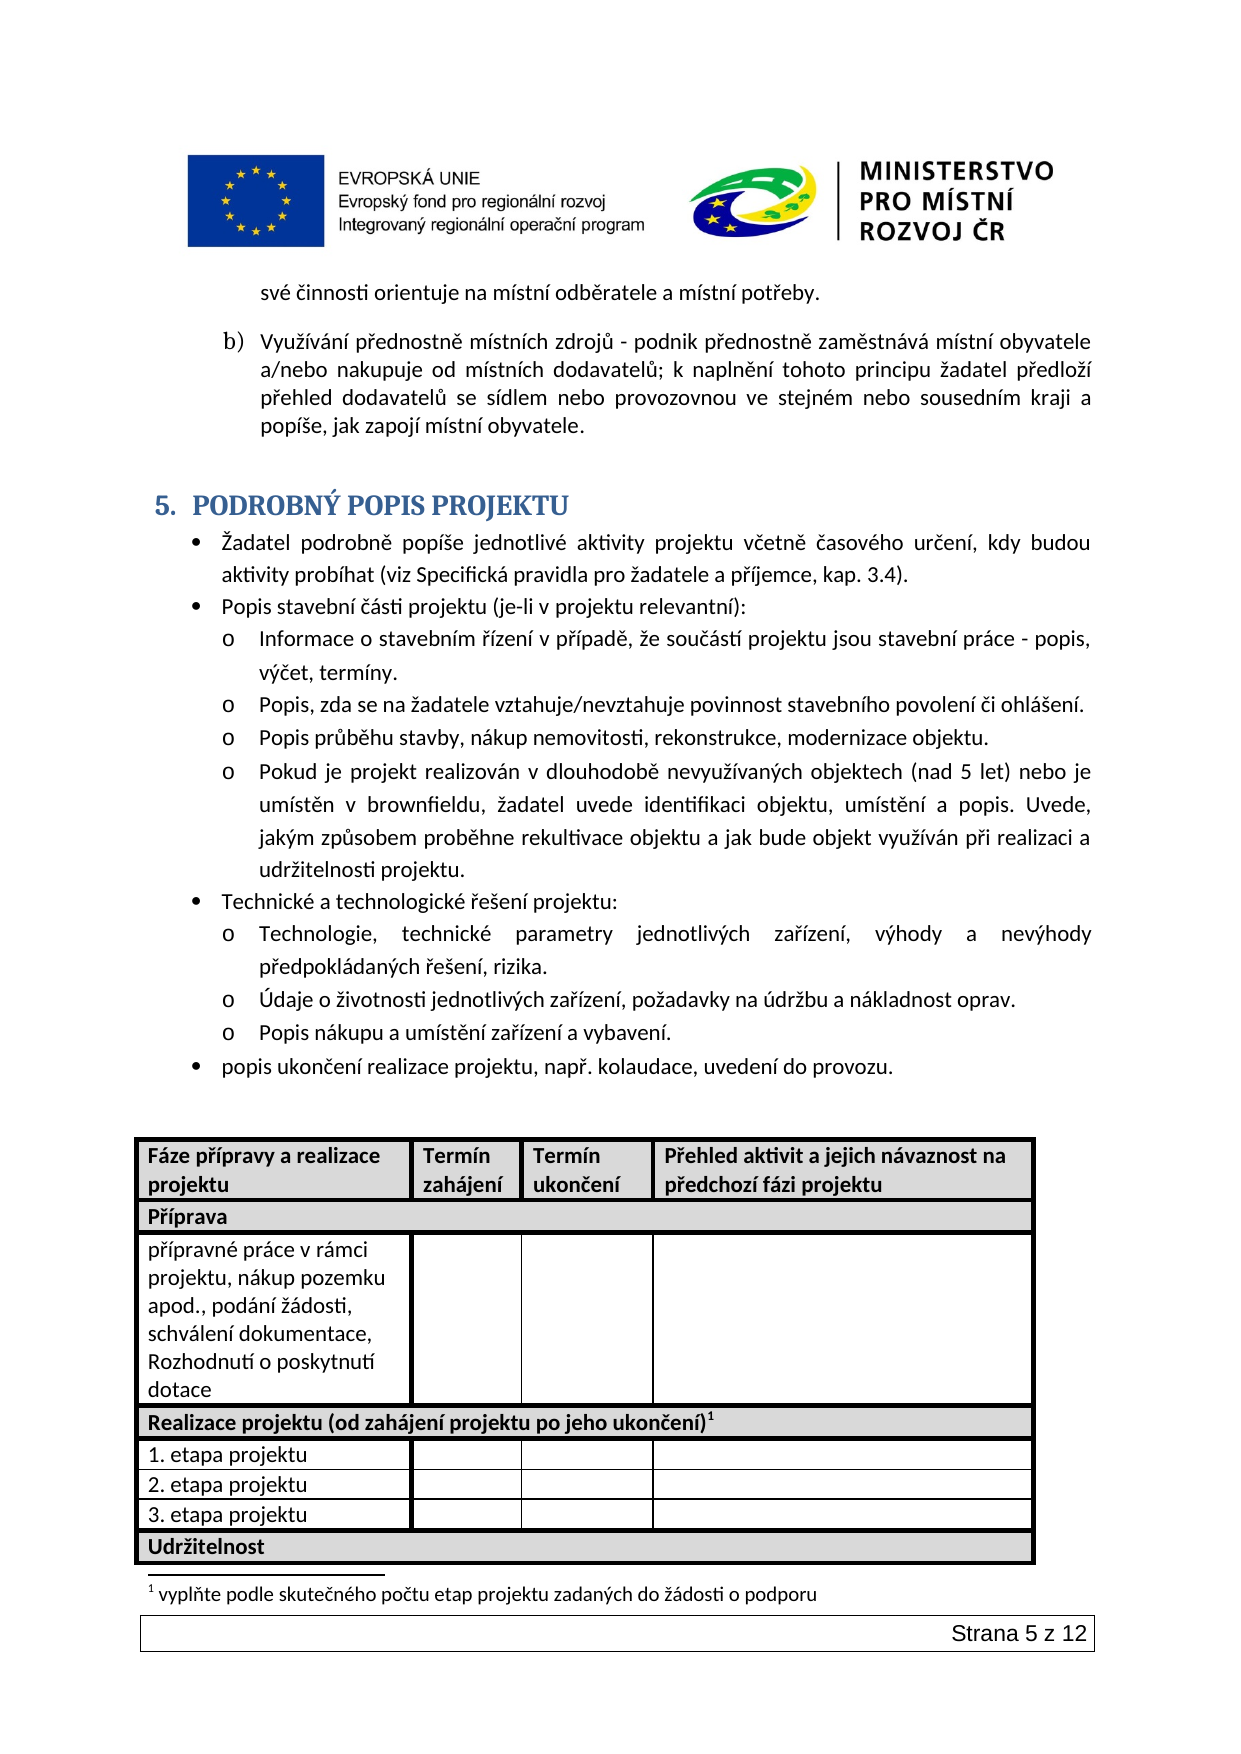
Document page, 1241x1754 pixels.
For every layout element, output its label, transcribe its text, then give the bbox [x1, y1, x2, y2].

table_header Fáze přípravy a realizace projektu [139, 1142, 409, 1198]
list Technické a technologické řešení projektu: [192, 887, 1093, 915]
table_cell [414, 1235, 521, 1403]
list Popis průběhu stavby, nákup nemovitosti, rekonstrukce, modernizace objektu. [221, 723, 1093, 753]
table_cell [414, 1470, 521, 1498]
table_cell [522, 1500, 652, 1528]
table_cell Realizace projektu (od zahájení projektu po jeho ukončení) [139, 1408, 1031, 1436]
list Informace o stavebním řízení v případě, že součástí projektu jsou stavební práce - popis, výčet, termíny. [221, 624, 1093, 686]
table_cell [654, 1500, 1031, 1528]
list Popis stavební části projektu (je-li v projektu relevantní): [192, 592, 1093, 620]
table_header Termín ukončení [524, 1142, 651, 1198]
table_cell Udržitelnost [139, 1533, 1031, 1561]
list Technologie, technické parametry jednotlivých zařízení, výhody a nevýhody předpokládaných řešení, rizika. [221, 919, 1093, 981]
table_cell [654, 1470, 1031, 1498]
list Popis nákupu a umístění zařízení a vybavení. [221, 1018, 1093, 1047]
table_cell Příprava [139, 1202, 1031, 1230]
subtitle Podrobný popis projektu [154, 489, 1093, 523]
list Pokud je projekt realizován v dlouhodobě nevyužívaných objektech (nad 5 let) nebo je umístěn v brownfieldu, žadatel uvede identifikaci objektu, umístění a popis. Uvede, jakým způsobem proběhne rekultivace objektu a jak bude objekt využíván při realizaci a udržitelnosti projektu. [221, 757, 1093, 883]
picture [157, 123, 1083, 277]
table_cell [522, 1441, 652, 1469]
table_cell 1. etapa projektu [139, 1441, 409, 1469]
list Využívání přednostně místních zdrojů - podnik přednostně zaměstnává místní obyvatele a/nebo nakupuje od místních dodavatelů; k naplnění tohoto principu žadatel předloží přehled dodavatelů se sídlem nebo provozovnou ve stejném nebo sousedním kraji a popíše, jak zapojí místní obyvatele. [223, 327, 1093, 439]
list Popis, zda se na žadatele vztahuje/nevztahuje povinnost stavebního povolení či ohlášení. [221, 690, 1093, 719]
list Žadatel podrobně popíše jednotlivé aktivity projektu včetně časového určení, kdy budou aktivity probíhat (viz Specifická pravidla pro žadatele a příjemce, kap. 3.4). [192, 528, 1093, 588]
table_cell [654, 1441, 1031, 1469]
table_cell [522, 1470, 652, 1498]
table_cell 2. etapa projektu [139, 1470, 409, 1498]
table_cell [522, 1235, 652, 1403]
table_cell [654, 1235, 1031, 1403]
list Údaje o životnosti jednotlivých zařízení, požadavky na údržbu a nákladnost oprav. [221, 985, 1093, 1014]
list popis ukončení realizace projektu, např. kolaudace, uvedení do provozu. [192, 1052, 1093, 1080]
table_cell 3. etapa projektu [139, 1500, 409, 1528]
table_header Přehled aktivit a jejich návaznost na předchozí fázi projektu [655, 1142, 1031, 1198]
table_cell [414, 1500, 521, 1528]
table_cell přípravné práce v rámci projektu, nákup pozemku apod., podání žádosti, schválení dokumentace, Rozhodnutí o poskytnutí dotace [139, 1235, 409, 1403]
table_header Termín zahájení [414, 1142, 519, 1198]
table_cell [414, 1441, 521, 1469]
